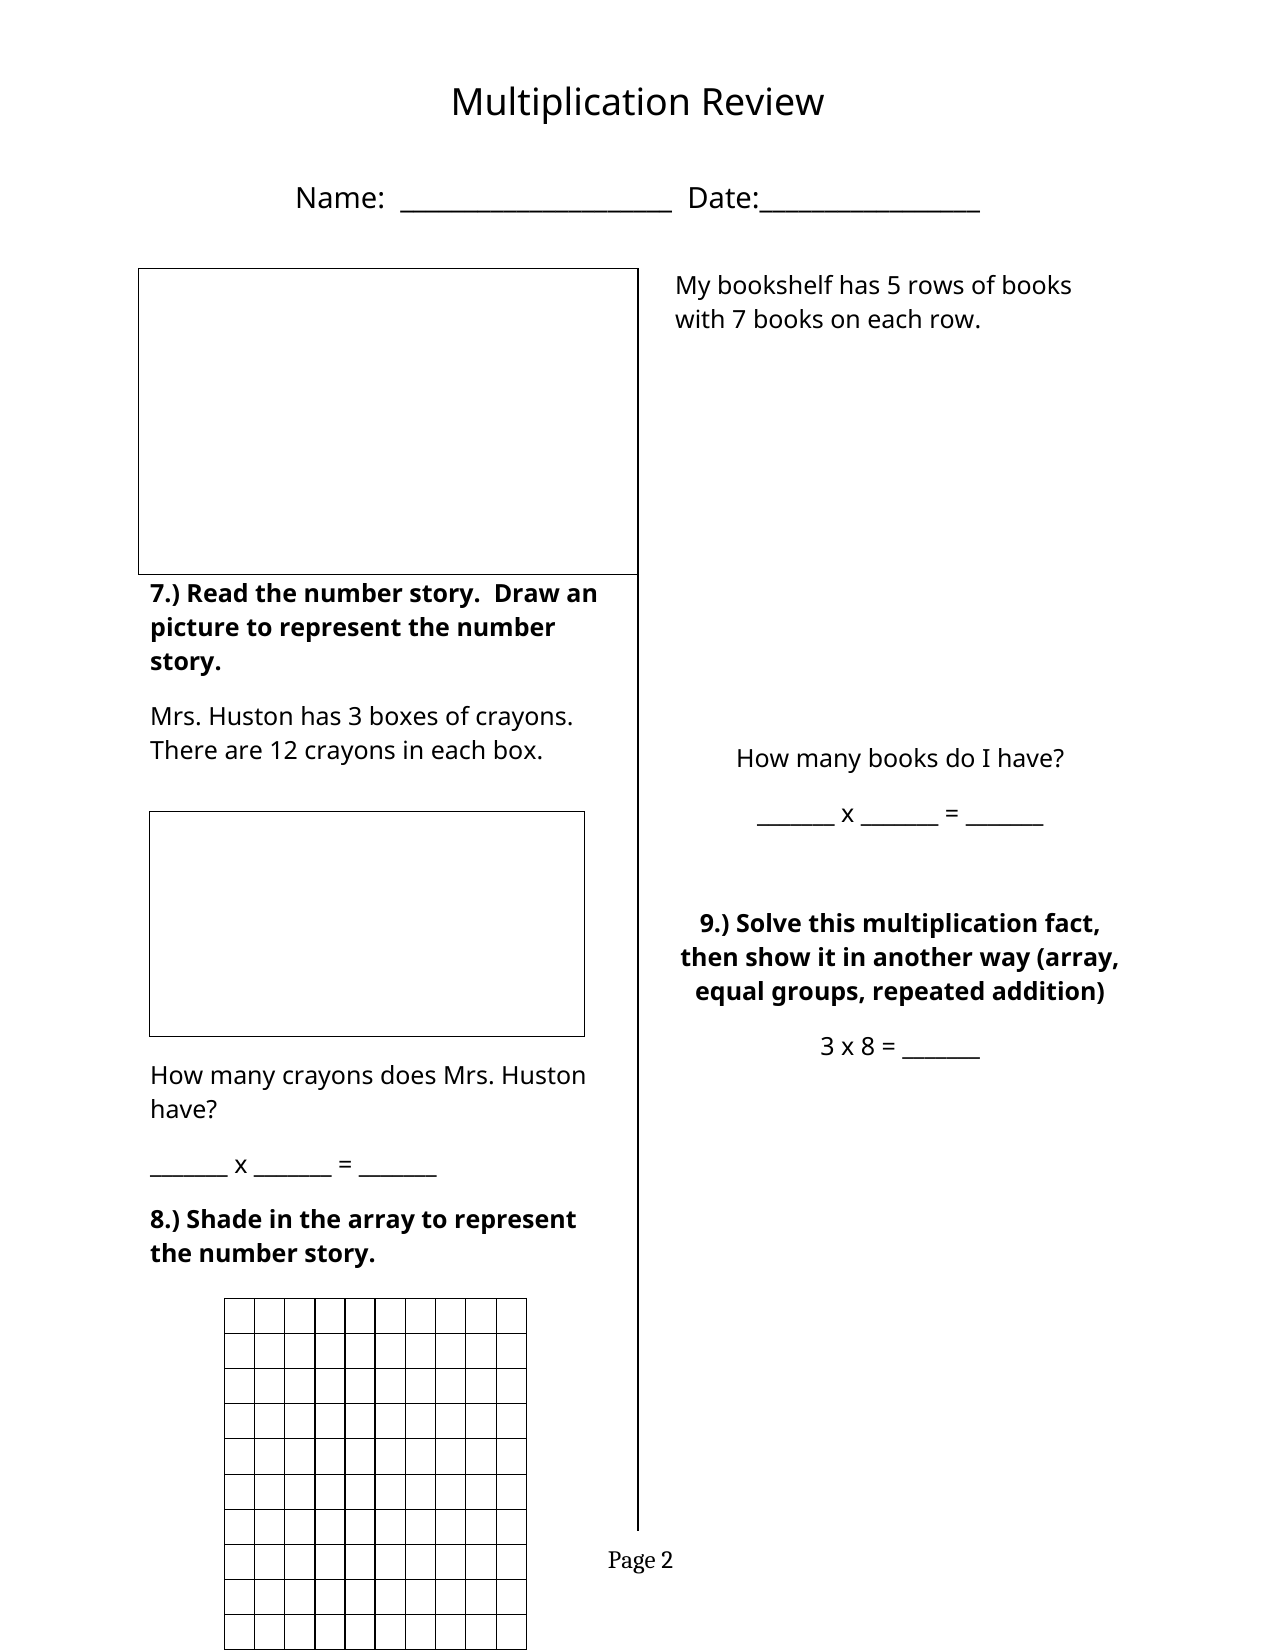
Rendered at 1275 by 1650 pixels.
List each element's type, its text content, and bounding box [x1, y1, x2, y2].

table_cell [285, 1580, 314, 1614]
table_cell [316, 1334, 344, 1368]
table_cell [376, 1369, 405, 1403]
table_header [346, 1299, 374, 1333]
table_cell [466, 1475, 496, 1508]
table_cell [406, 1580, 435, 1614]
text My bookshelf has 5 rows of books with 7 books on each row. [675, 268, 1125, 336]
table_cell [316, 1404, 344, 1438]
text 7.) Read the number story. Draw an picture to represent the number story. [150, 575, 600, 677]
table_cell [436, 1510, 465, 1544]
table_cell [225, 1439, 254, 1473]
table_cell [466, 1369, 496, 1403]
table_cell [285, 1545, 314, 1579]
table_cell [225, 1615, 254, 1649]
table_cell [346, 1475, 374, 1508]
table_cell [466, 1404, 496, 1438]
table_cell [255, 1439, 284, 1473]
table_cell [436, 1369, 465, 1403]
table_cell [285, 1334, 314, 1368]
table_cell [255, 1545, 284, 1579]
table_cell [376, 1439, 405, 1473]
table_header [225, 1299, 254, 1333]
table_header [466, 1299, 496, 1333]
table_cell [497, 1369, 526, 1403]
table_cell [255, 1615, 284, 1649]
table_cell [346, 1369, 374, 1403]
table_cell [316, 1545, 344, 1579]
table_cell [436, 1439, 465, 1473]
table_header [150, 812, 584, 1036]
table_cell [346, 1439, 374, 1473]
table_cell [255, 1404, 284, 1438]
table_cell [406, 1615, 435, 1649]
text 8.) Shade in the array to represent the number story. [150, 1202, 600, 1270]
table_cell [436, 1615, 465, 1649]
text How many crayons does Mrs. Huston have? [150, 787, 600, 1126]
table_cell [346, 1545, 374, 1579]
table_header [316, 1299, 344, 1333]
table_cell [225, 1334, 254, 1368]
table_cell [255, 1475, 284, 1508]
table_cell [285, 1615, 314, 1649]
table_cell [225, 1545, 254, 1579]
table_cell [497, 1580, 526, 1614]
table_cell [406, 1404, 435, 1438]
table_cell [285, 1404, 314, 1438]
table_header [255, 1299, 284, 1333]
table_header [497, 1299, 526, 1333]
text 9.) Solve this multiplication fact, then show it in another way (array, equal groups, repeated addition) [675, 906, 1125, 1008]
text 3 x 8 = _______ [675, 1029, 1125, 1063]
table_cell [406, 1334, 435, 1368]
text Mrs. Huston has 3 boxes of crayons. There are 12 crayons in each box. [150, 698, 600, 766]
table_cell [376, 1510, 405, 1544]
table_cell [466, 1334, 496, 1368]
table_cell [225, 1475, 254, 1508]
table_cell [376, 1475, 405, 1508]
text _______ x _______ = _______ [675, 796, 1125, 830]
table_cell [316, 1580, 344, 1614]
table_cell [316, 1475, 344, 1508]
table_cell [225, 1369, 254, 1403]
table_cell [466, 1439, 496, 1473]
table_cell [346, 1615, 374, 1649]
table_header [285, 1299, 314, 1333]
table_cell [406, 1475, 435, 1508]
table_cell [497, 1475, 526, 1508]
table_cell [225, 1404, 254, 1438]
table_cell [436, 1580, 465, 1614]
table_cell [376, 1580, 405, 1614]
table_cell [376, 1545, 405, 1579]
table_cell [436, 1334, 465, 1368]
table_cell [285, 1510, 314, 1544]
table_header [376, 1299, 405, 1333]
table_cell [285, 1369, 314, 1403]
table_cell [376, 1334, 405, 1368]
table_cell [406, 1510, 435, 1544]
table_cell [255, 1369, 284, 1403]
table_cell [497, 1439, 526, 1473]
table_cell [285, 1475, 314, 1508]
table_cell [466, 1615, 496, 1649]
table_cell [225, 1510, 254, 1544]
table_cell [316, 1615, 344, 1649]
table_cell [406, 1439, 435, 1473]
table_cell [466, 1580, 496, 1614]
table_cell [406, 1369, 435, 1403]
text How many books do I have? [675, 741, 1125, 775]
table_cell [346, 1580, 374, 1614]
table_cell [255, 1580, 284, 1614]
table_cell [497, 1404, 526, 1438]
table_cell [346, 1334, 374, 1368]
table_cell [436, 1404, 465, 1438]
table_cell [497, 1615, 526, 1649]
table_cell [497, 1510, 526, 1544]
table_cell [316, 1439, 344, 1473]
table_cell [466, 1510, 496, 1544]
table_cell [376, 1615, 405, 1649]
table_header [436, 1299, 465, 1333]
table_cell [316, 1369, 344, 1403]
table_cell [285, 1439, 314, 1473]
table_cell [346, 1510, 374, 1544]
table_header [139, 269, 637, 574]
table_cell [255, 1510, 284, 1544]
table_cell [436, 1475, 465, 1508]
table_cell [497, 1334, 526, 1368]
table_cell [225, 1580, 254, 1614]
text _______ x _______ = _______ [150, 1147, 600, 1181]
table_cell [346, 1404, 374, 1438]
table_header [406, 1299, 435, 1333]
table_cell [497, 1545, 526, 1579]
table_cell [255, 1334, 284, 1368]
table_cell [376, 1404, 405, 1438]
table_cell [466, 1545, 496, 1579]
table_cell [316, 1510, 344, 1544]
table_cell [436, 1545, 465, 1579]
table_cell [406, 1545, 435, 1579]
